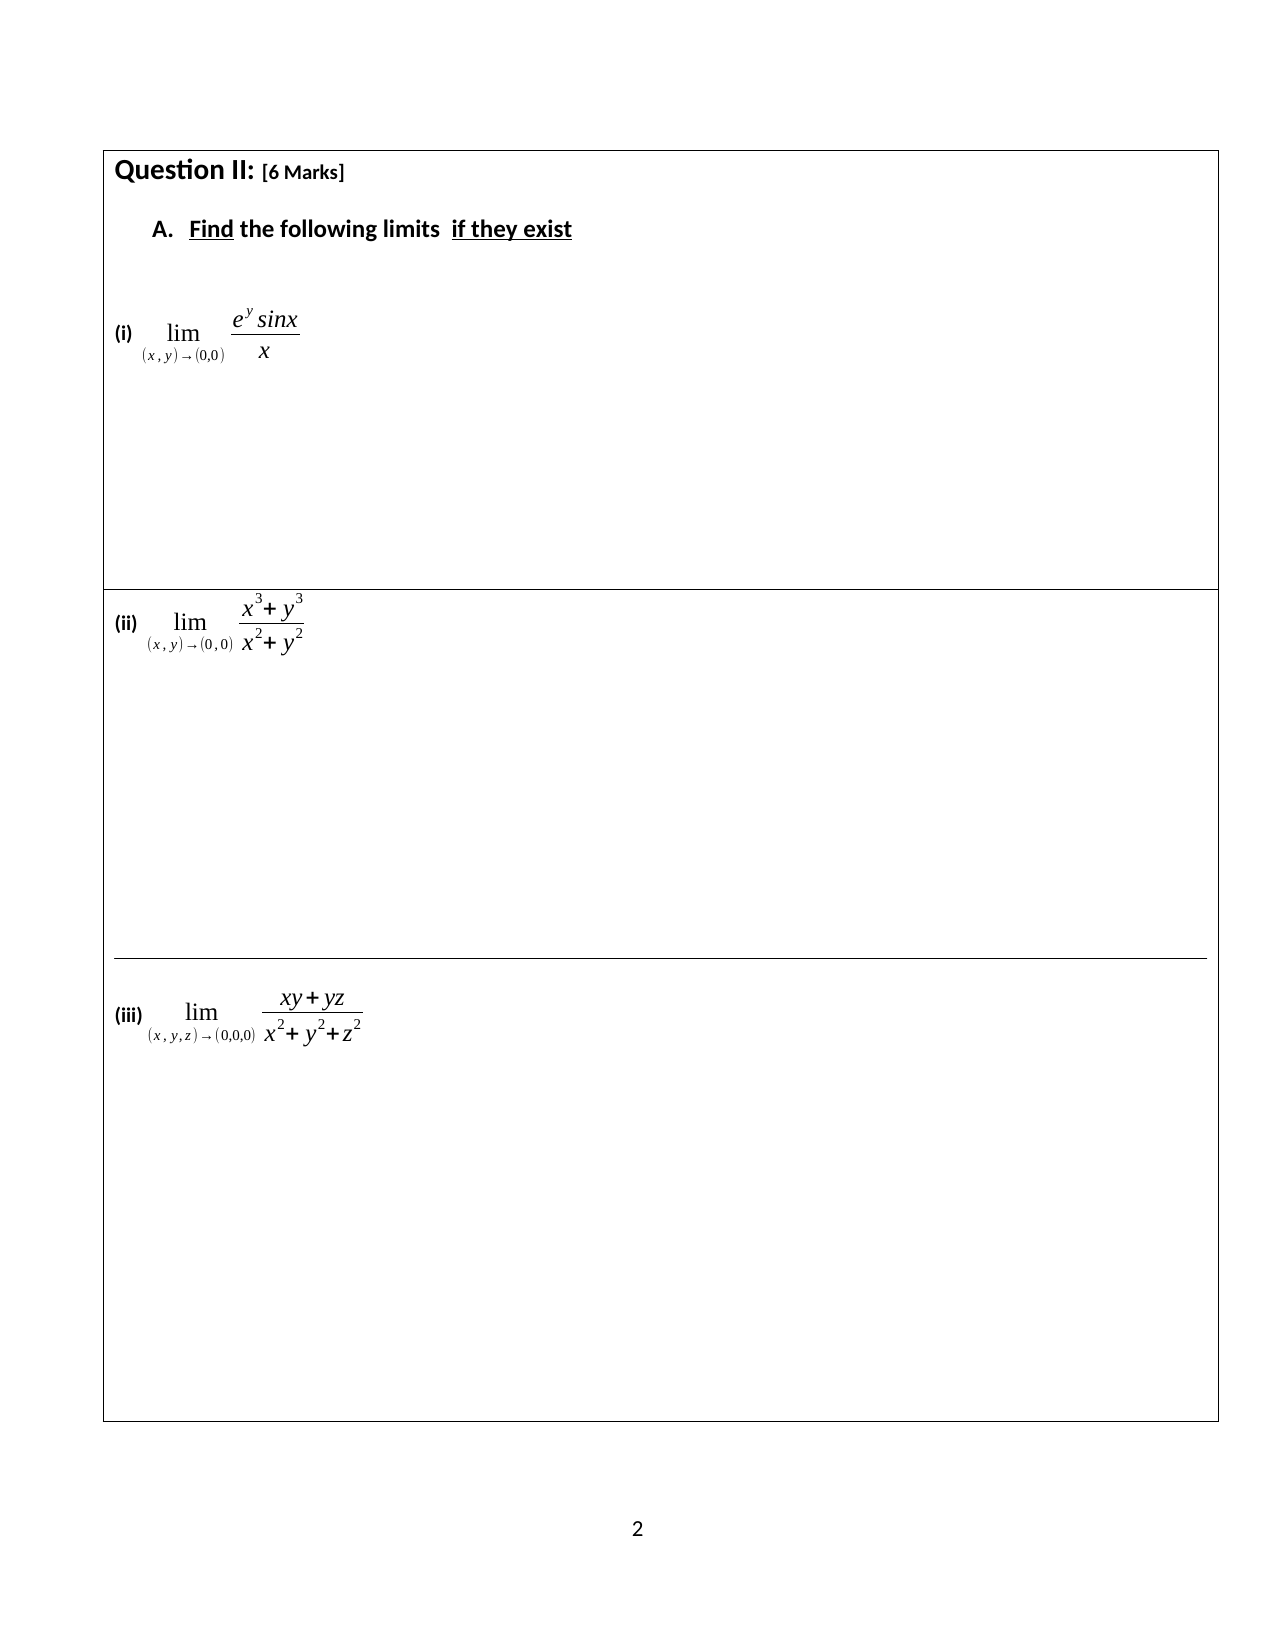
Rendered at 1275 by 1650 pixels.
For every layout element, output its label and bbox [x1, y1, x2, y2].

table_cell [104, 151, 1218, 589]
table_cell [104, 590, 1218, 1421]
